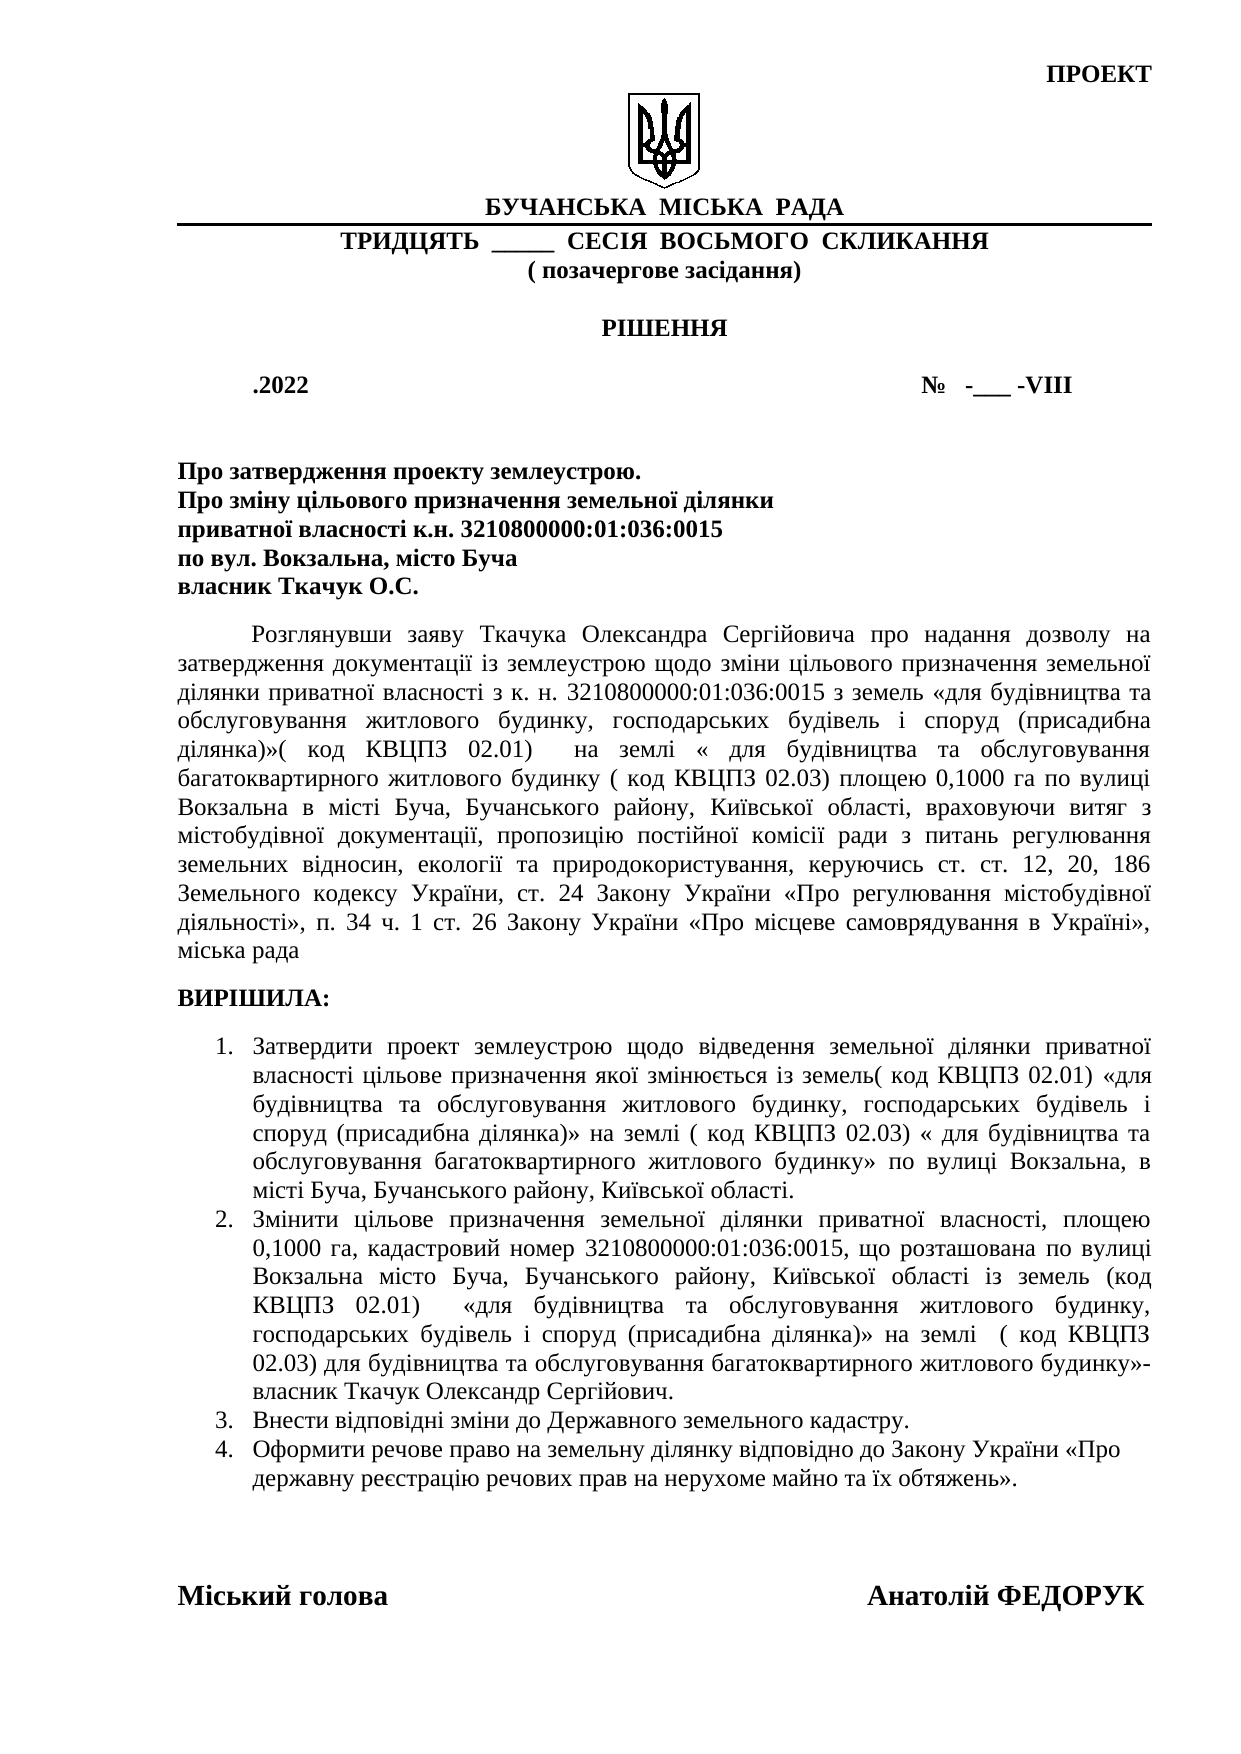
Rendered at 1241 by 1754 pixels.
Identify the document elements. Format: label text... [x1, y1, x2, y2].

text Про затвердження проекту землеустрою. [177, 456, 1152, 485]
list Оформити речове право на земельну ділянку відповідно до Закону України «Про державну реєстрацію речових прав на нерухоме майно та їх обтяжень». [215, 1434, 1152, 1491]
text Про зміну цільового призначення земельної ділянки [177, 485, 1152, 514]
list Змінити цільове призначення земельної ділянки приватної власності, площею 0,1000 га, кадастровий номер 3210800000:01:036:0015, що розташована по вулиці Вокзальна місто Буча, Бучанського району, Київської області із земель (код КВЦПЗ 02.01) «для будівництва та обслуговування житлового будинку, господарських будівель і споруд (присадибна ділянка)» на землі ( код КВЦПЗ 02.03) для будівництва та обслуговування багатоквартирного житлового будинку»- власник Ткачук Олександр Сергійович. [215, 1204, 1152, 1405]
text БУЧАНСЬКА МІСЬКА РАДА [177, 192, 1152, 223]
text ПРОЕКТ [177, 59, 1152, 88]
text Розглянувши заяву Ткачука Олександра Сергійовича про надання дозволу на затвердження документації із землеустрою щодо зміни цільового призначення земельної ділянки приватної власності з к. н. 3210800000:01:036:0015 з земель «для будівництва та обслуговування житлового будинку, господарських будівель і споруд (присадибна ділянка)»( код КВЦПЗ 02.01) на землі « для будівництва та обслуговування багатоквартирного житлового будинку ( код КВЦПЗ 02.03) площею 0,1000 га по вулиці Вокзальна в місті Буча, Бучанського району, Київської області, враховуючи витяг з містобудівної документації, пропозицію постійної комісії ради з питань регулювання земельних відносин, екології та природокористування, керуючись ст. ст. 12, 20, 186 Земельного кодексу України, ст. 24 Закону України «Про регулювання містобудівної діяльності», п. 34 ч. 1 ст. 26 Закону України «Про місцеве самоврядування в Україні», міська рада [177, 619, 1152, 964]
text РІШЕННЯ [177, 313, 1152, 341]
list Внести відповідні зміни до Державного земельного кадастру. [215, 1405, 1152, 1434]
text ВИРІШИЛА: [177, 983, 1152, 1012]
text приватної власності к.н. 3210800000:01:036:0015 [177, 514, 1152, 543]
text Міський голова Анатолій ФЕДОРУК [177, 1578, 1152, 1611]
text ТРИДЦЯТЬ _____ СЕСІЯ ВОСЬМОГО СКЛИКАННЯ [177, 226, 1152, 255]
list Затвердити проект землеустрою щодо відведення земельної ділянки приватної власності цільове призначення якої змінюється із земель( код КВЦПЗ 02.01) «для будівництва та обслуговування житлового будинку, господарських будівель і споруд (присадибна ділянка)» на землі ( код КВЦПЗ 02.03) « для будівництва та обслуговування багатоквартирного житлового будинку» по вулиці Вокзальна, в місті Буча, Бучанського району, Київської області. [215, 1031, 1152, 1204]
text ( позачергове засідання) [177, 255, 1152, 284]
text по вул. Вокзальна, місто Буча [177, 543, 1152, 571]
text власник Ткачук О.С. [177, 571, 1152, 600]
text .2022 № -___ -VІІІ [177, 370, 1152, 399]
